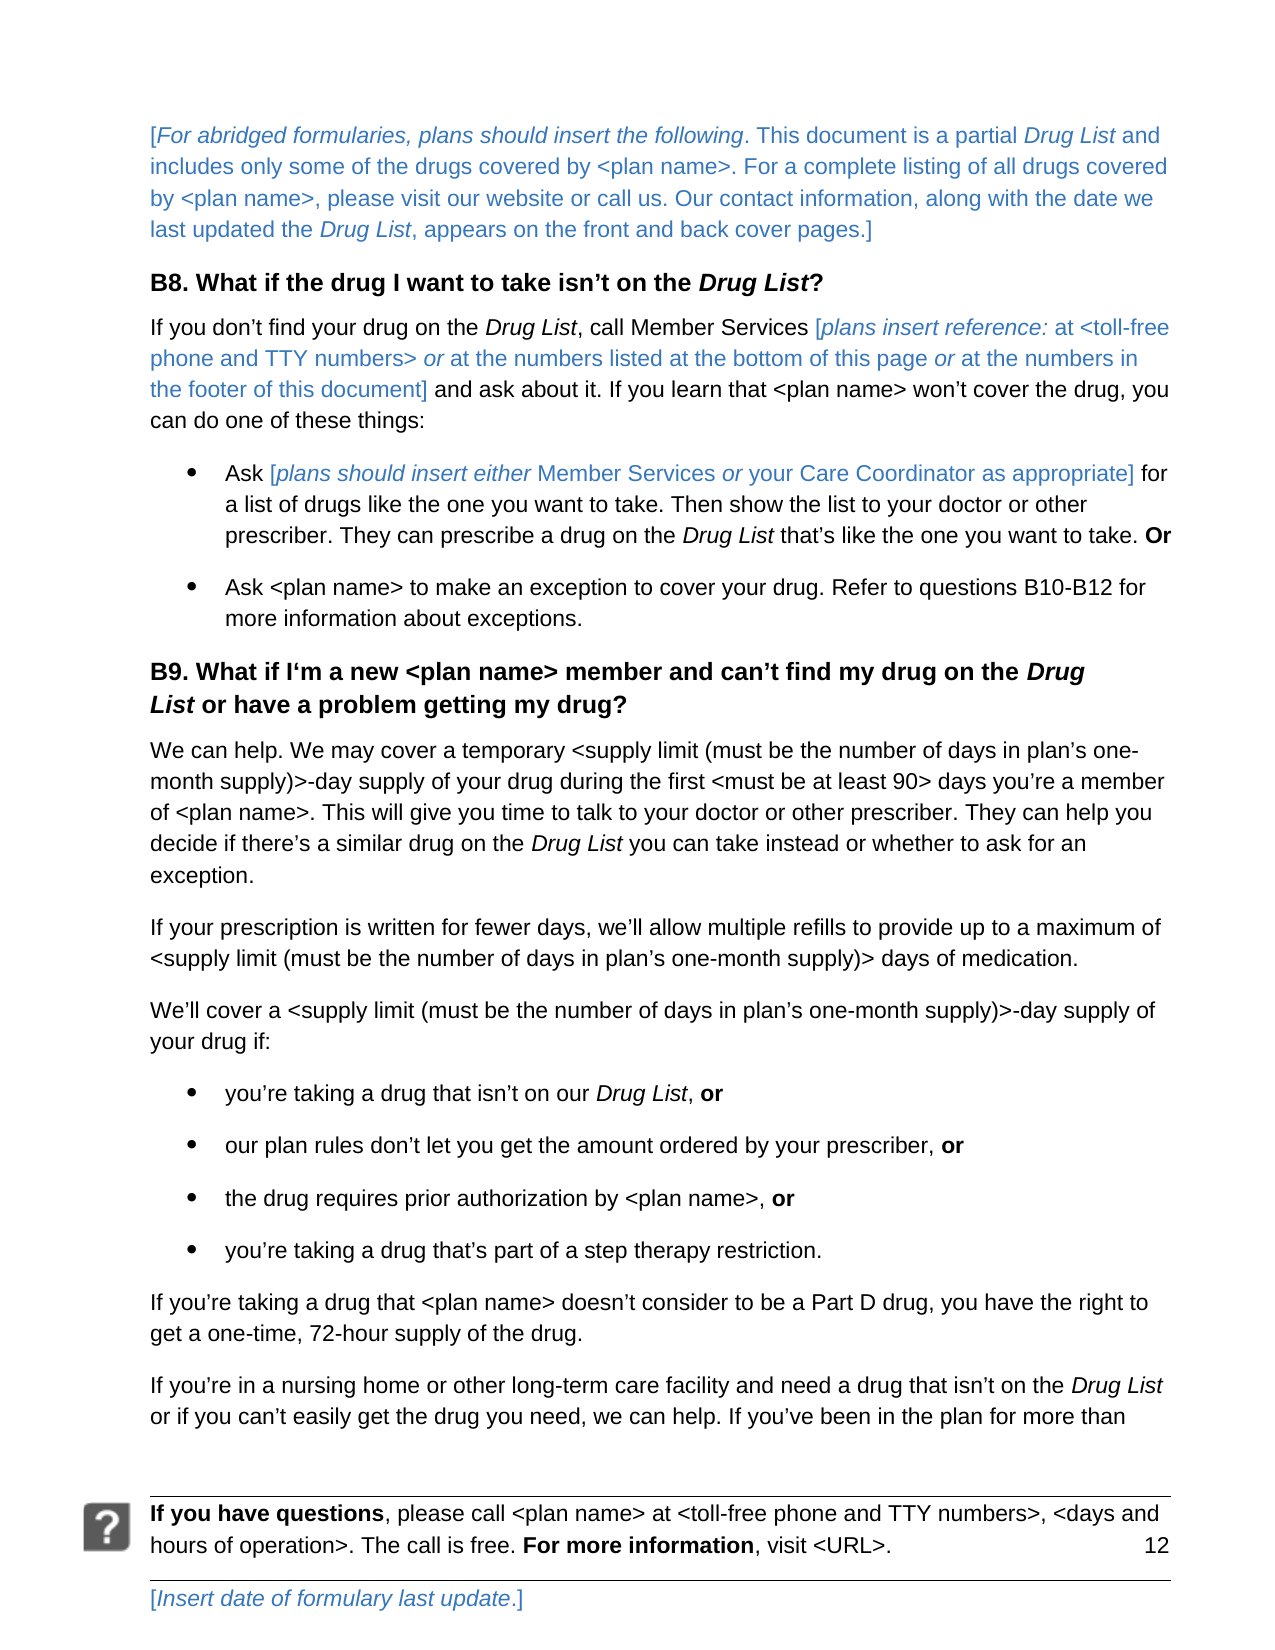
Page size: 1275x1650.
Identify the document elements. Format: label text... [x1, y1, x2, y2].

text We’ll cover a <supply limit (must be the number of days in plan’s one-month supply)>-day supply of your drug if: [150, 993, 1171, 1056]
text If you don’t find your drug on the Drug List, call Member Services [plans insert reference: at <toll-free phone and TTY numbers> or at the numbers listed at the bottom of this page or at the numbers in the footer of this document] and ask about it. If you learn that <plan name> won’t cover the drug, you can do one of these things: [150, 310, 1171, 435]
text [For abridged formularies, plans should insert the following. This document is a partial Drug List and includes only some of the drugs covered by <plan name>. For a complete listing of all drugs covered by <plan name>, please visit our website or call us. Our contact information, along with the date we last updated the Drug List, appears on the front and back cover pages.] [150, 118, 1171, 243]
list you’re taking a drug that isn’t on our Drug List, or [187, 1077, 1171, 1108]
list you’re taking a drug that’s part of a step therapy restriction. [187, 1233, 1171, 1264]
list Ask <plan name> to make an exception to cover your drug. Refer to questions B10-B12 for more information about exceptions. [187, 571, 1171, 633]
list Ask [plans should insert either Member Services or your Care Coordinator as appropriate] for a list of drugs like the one you want to take. Then show the list to your doctor or other prescriber. They can prescribe a drug on the Drug List that’s like the one you want to take. Or [187, 456, 1171, 550]
picture [83, 1502, 132, 1553]
text We can help. We may cover a temporary <supply limit (must be the number of days in plan’s one-month supply)>-day supply of your drug during the first <must be at least 90> days you’re a member of <plan name>. This will give you time to talk to your doctor or other prescriber. They can help you decide if there’s a similar drug on the Drug List you can take instead or whether to ask for an exception. [150, 733, 1171, 889]
text If your prescription is written for fewer days, we’ll allow multiple refills to provide up to a maximum of <supply limit (must be the number of days in plan’s one-month supply)> days of medication. [150, 910, 1171, 973]
list the drug requires prior authorization by <plan name>, or [187, 1181, 1171, 1212]
subtitle B9. What if I‘m a new <plan name> member and can’t find my drug on the Drug List or have a problem getting my drug? [150, 654, 1096, 721]
subtitle B8. What if the drug I want to take isn’t on the Drug List? [150, 264, 1096, 298]
text If you’re taking a drug that <plan name> doesn’t consider to be a Part D drug, you have the right to get a one-time, 72-hour supply of the drug. [150, 1285, 1171, 1348]
list our plan rules don’t let you get the amount ordered by your prescriber, or [187, 1129, 1171, 1160]
